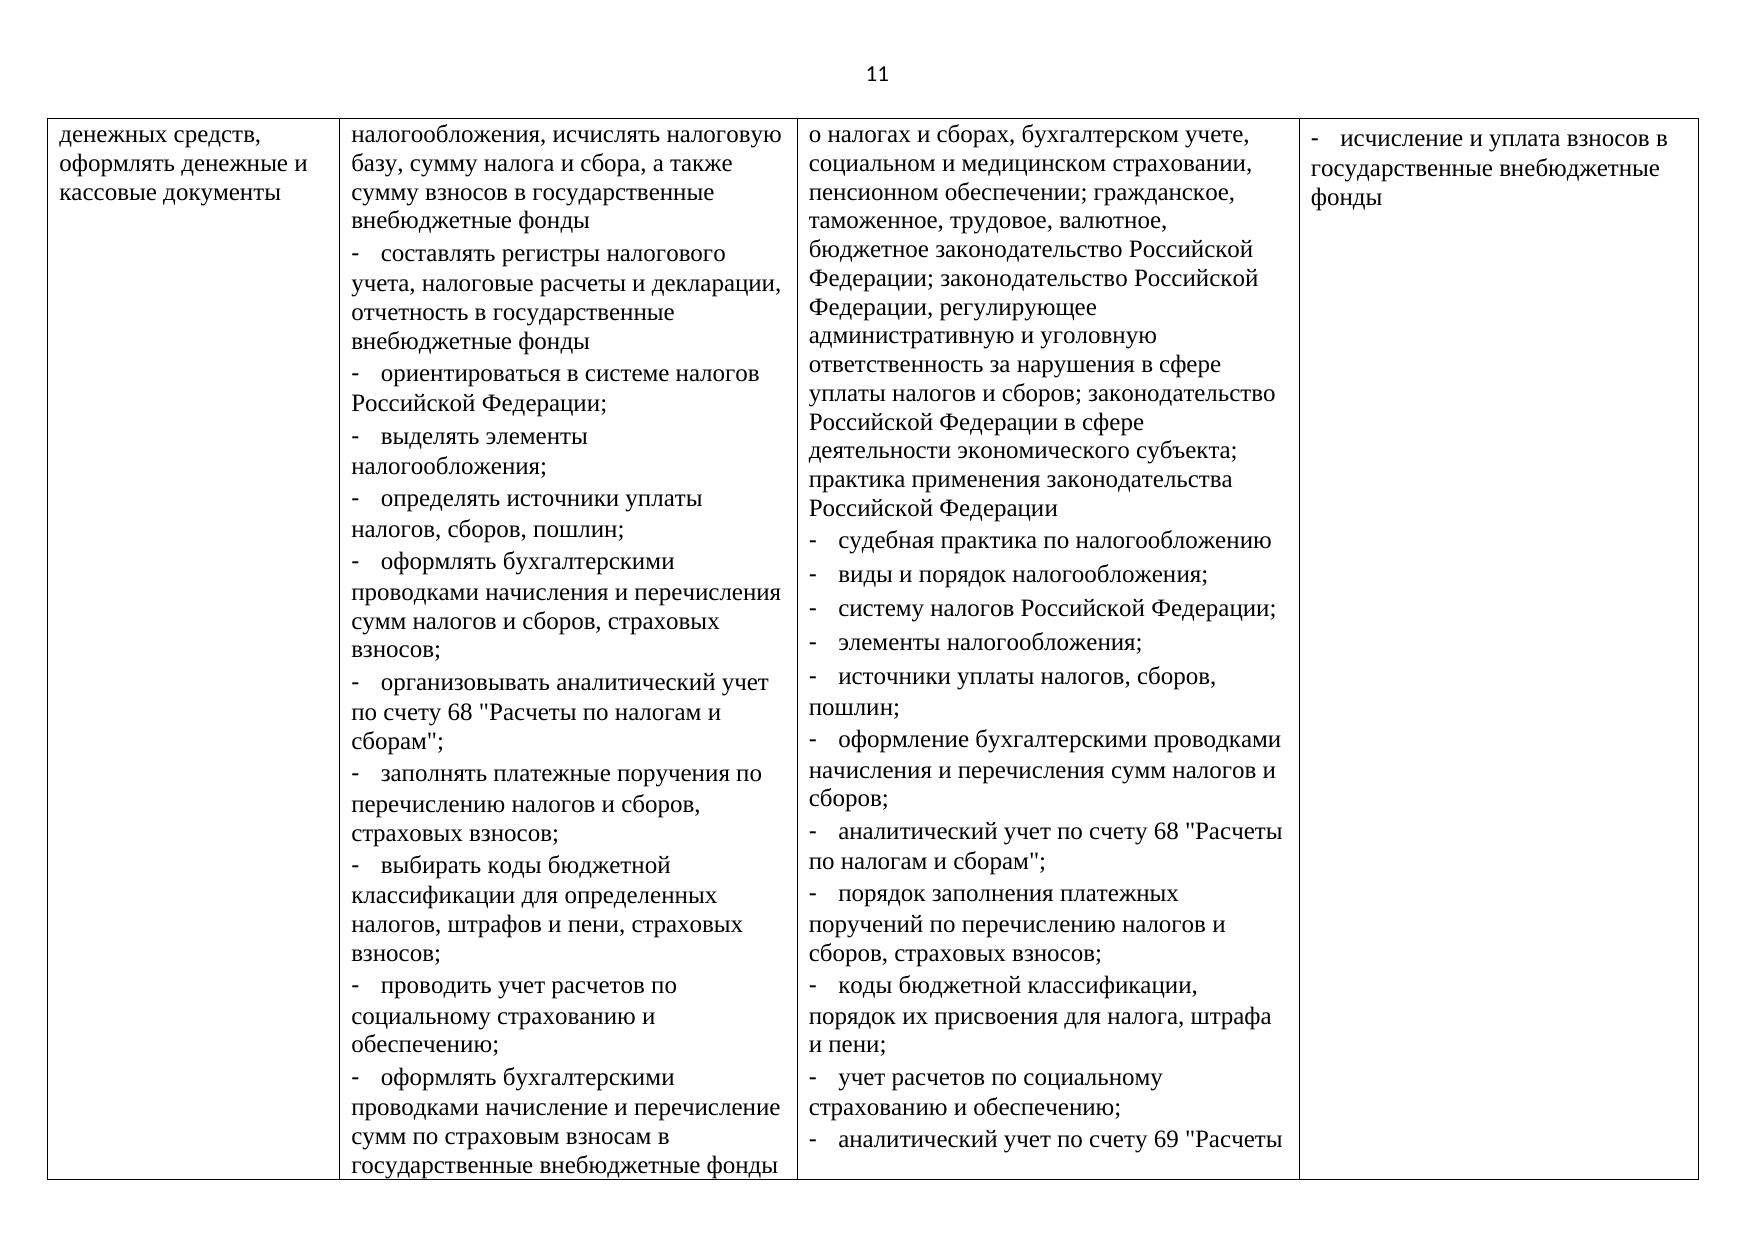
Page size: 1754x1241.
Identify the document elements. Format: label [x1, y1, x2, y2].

table_cell [48, 119, 339, 1178]
table_cell [1300, 119, 1698, 1178]
table_cell [798, 119, 1299, 1178]
table_cell [340, 119, 797, 1178]
